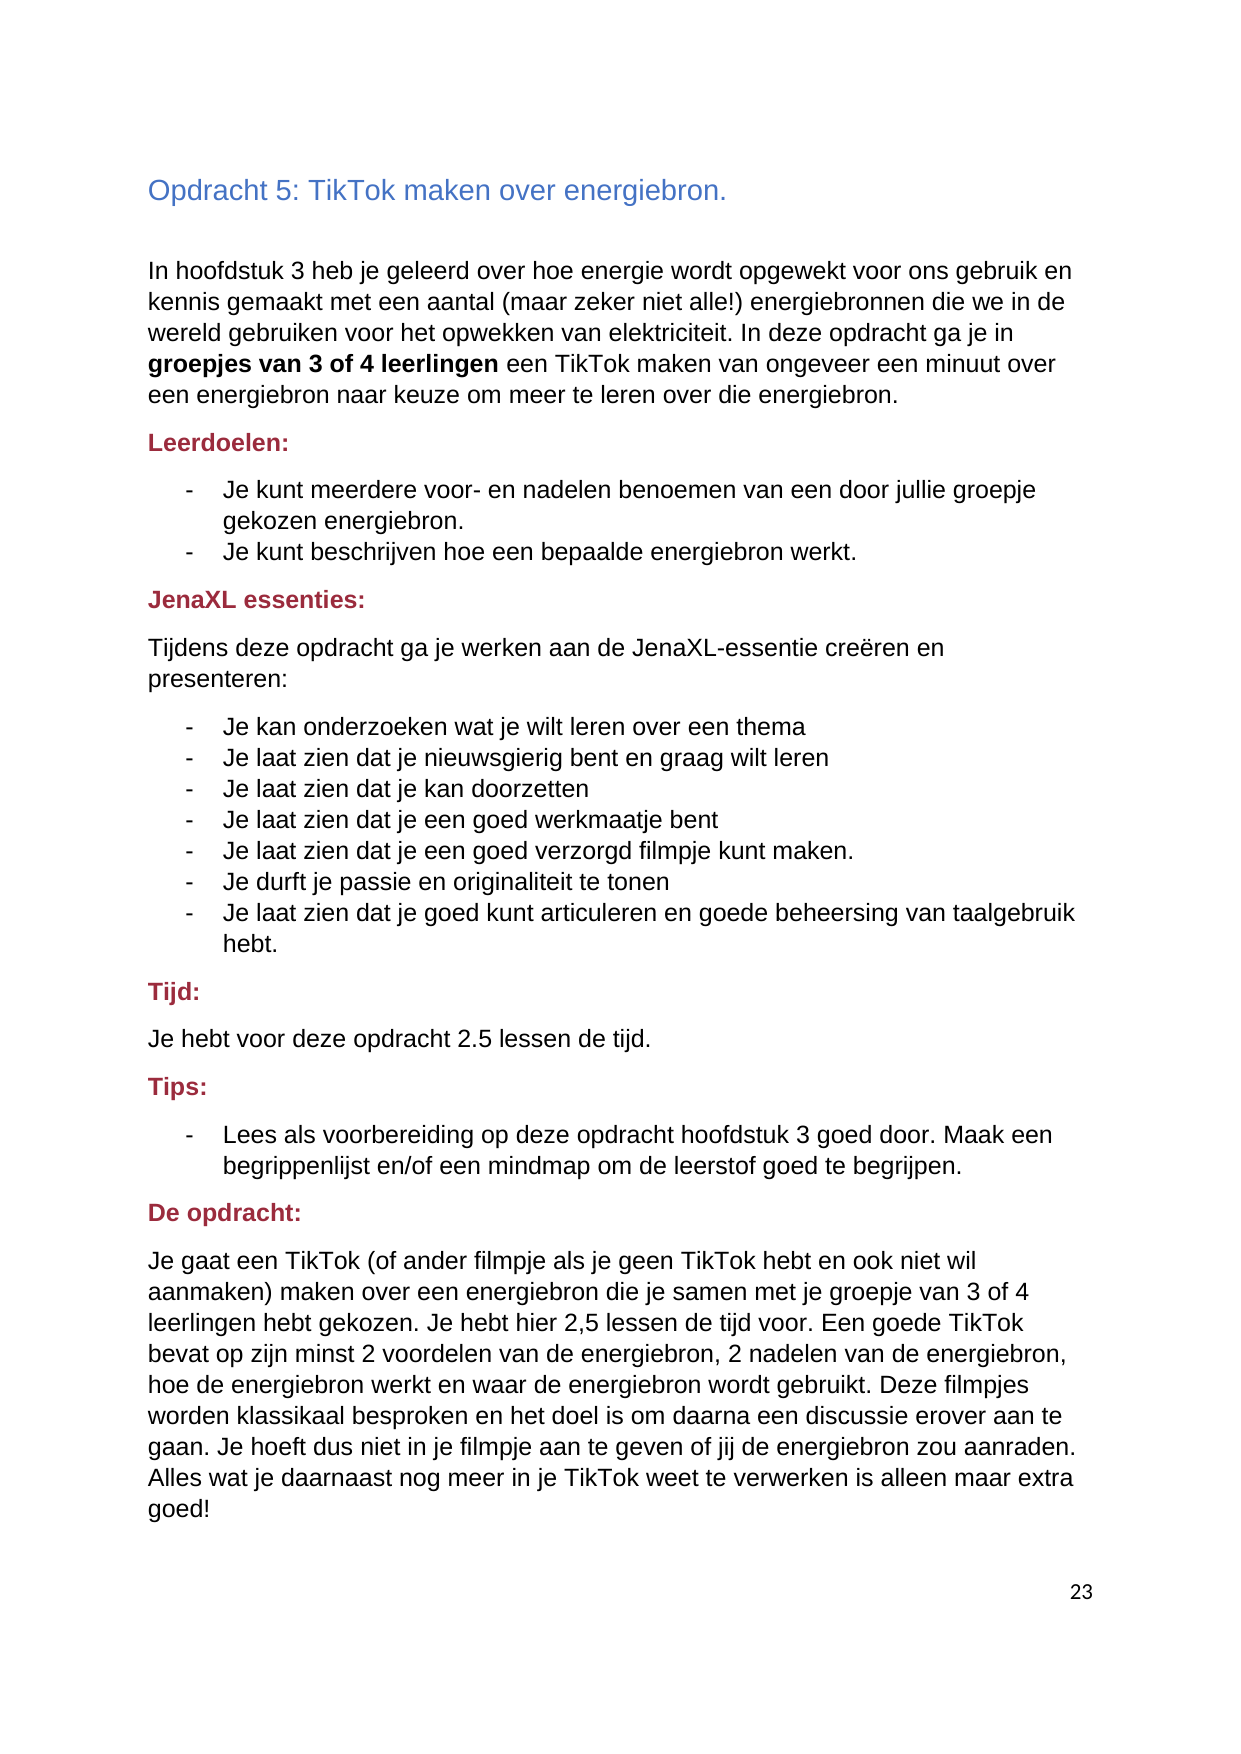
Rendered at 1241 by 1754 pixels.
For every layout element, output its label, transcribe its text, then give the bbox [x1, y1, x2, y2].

list Je laat zien dat je nieuwsgierig bent en graag wilt leren [185, 742, 1093, 771]
text Tijd: [148, 976, 1093, 1005]
text JenaXL essenties: [148, 585, 1093, 614]
list Je kan onderzoeken wat je wilt leren over een thema [185, 711, 1093, 740]
list Lees als voorbereiding op deze opdracht hoofdstuk 3 goed door. Maak een begrippenlijst en/of een mindmap om de leerstof goed te begrijpen. [185, 1119, 1093, 1179]
list Je kunt meerdere voor- en nadelen benoemen van een door jullie groepje gekozen energiebron. [185, 475, 1093, 535]
text Je hebt voor deze opdracht 2.5 lessen de tijd. [148, 1024, 1093, 1053]
text Tijdens deze opdracht ga je werken aan de JenaXL-essentie creëren en presenteren: [148, 633, 1093, 692]
list Je laat zien dat je kan doorzetten [185, 773, 1093, 802]
text In hoofdstuk 3 heb je geleerd over hoe energie wordt opgewekt voor ons gebruik en kennis gemaakt met een aantal (maar zeker niet alle!) energiebronnen die we in de wereld gebruiken voor het opwekken van elektriciteit. In deze opdracht ga je in groepjes van 3 of 4 leerlingen een TikTok maken van ongeveer een minuut over een energiebron naar keuze om meer te leren over die energiebron. [148, 256, 1093, 408]
list Je laat zien dat je een goed werkmaatje bent [185, 804, 1093, 833]
list Je durft je passie en originaliteit te tonen [185, 867, 1093, 895]
list Je laat zien dat je goed kunt articuleren en goede beheersing van taalgebruik hebt. [185, 898, 1093, 957]
text Tips: [148, 1072, 1093, 1101]
subtitle Opdracht 5: TikTok maken over energiebron. [148, 173, 1093, 206]
text Leerdoelen: [148, 427, 1093, 456]
list Je kunt beschrijven hoe een bepaalde energiebron werkt. [185, 537, 1093, 566]
list Je laat zien dat je een goed verzorgd filmpje kunt maken. [185, 836, 1093, 864]
text De opdracht: [148, 1198, 1093, 1227]
text Je gaat een TikTok (of ander filmpje als je geen TikTok hebt en ook niet wil aanmaken) maken over een energiebron die je samen met je groepje van 3 of 4 leerlingen hebt gekozen. Je hebt hier 2,5 lessen de tijd voor. Een goede TikTok bevat op zijn minst 2 voordelen van de energiebron, 2 nadelen van de energiebron, hoe de energiebron werkt en waar de energiebron wordt gebruikt. Deze filmpjes worden klassikaal besproken en het doel is om daarna een discussie erover aan te gaan. Je hoeft dus niet in je filmpje aan te geven of jij de energiebron zou aanraden. Alles wat je daarnaast nog meer in je TikTok weet te verwerken is alleen maar extra goed! [148, 1246, 1093, 1523]
